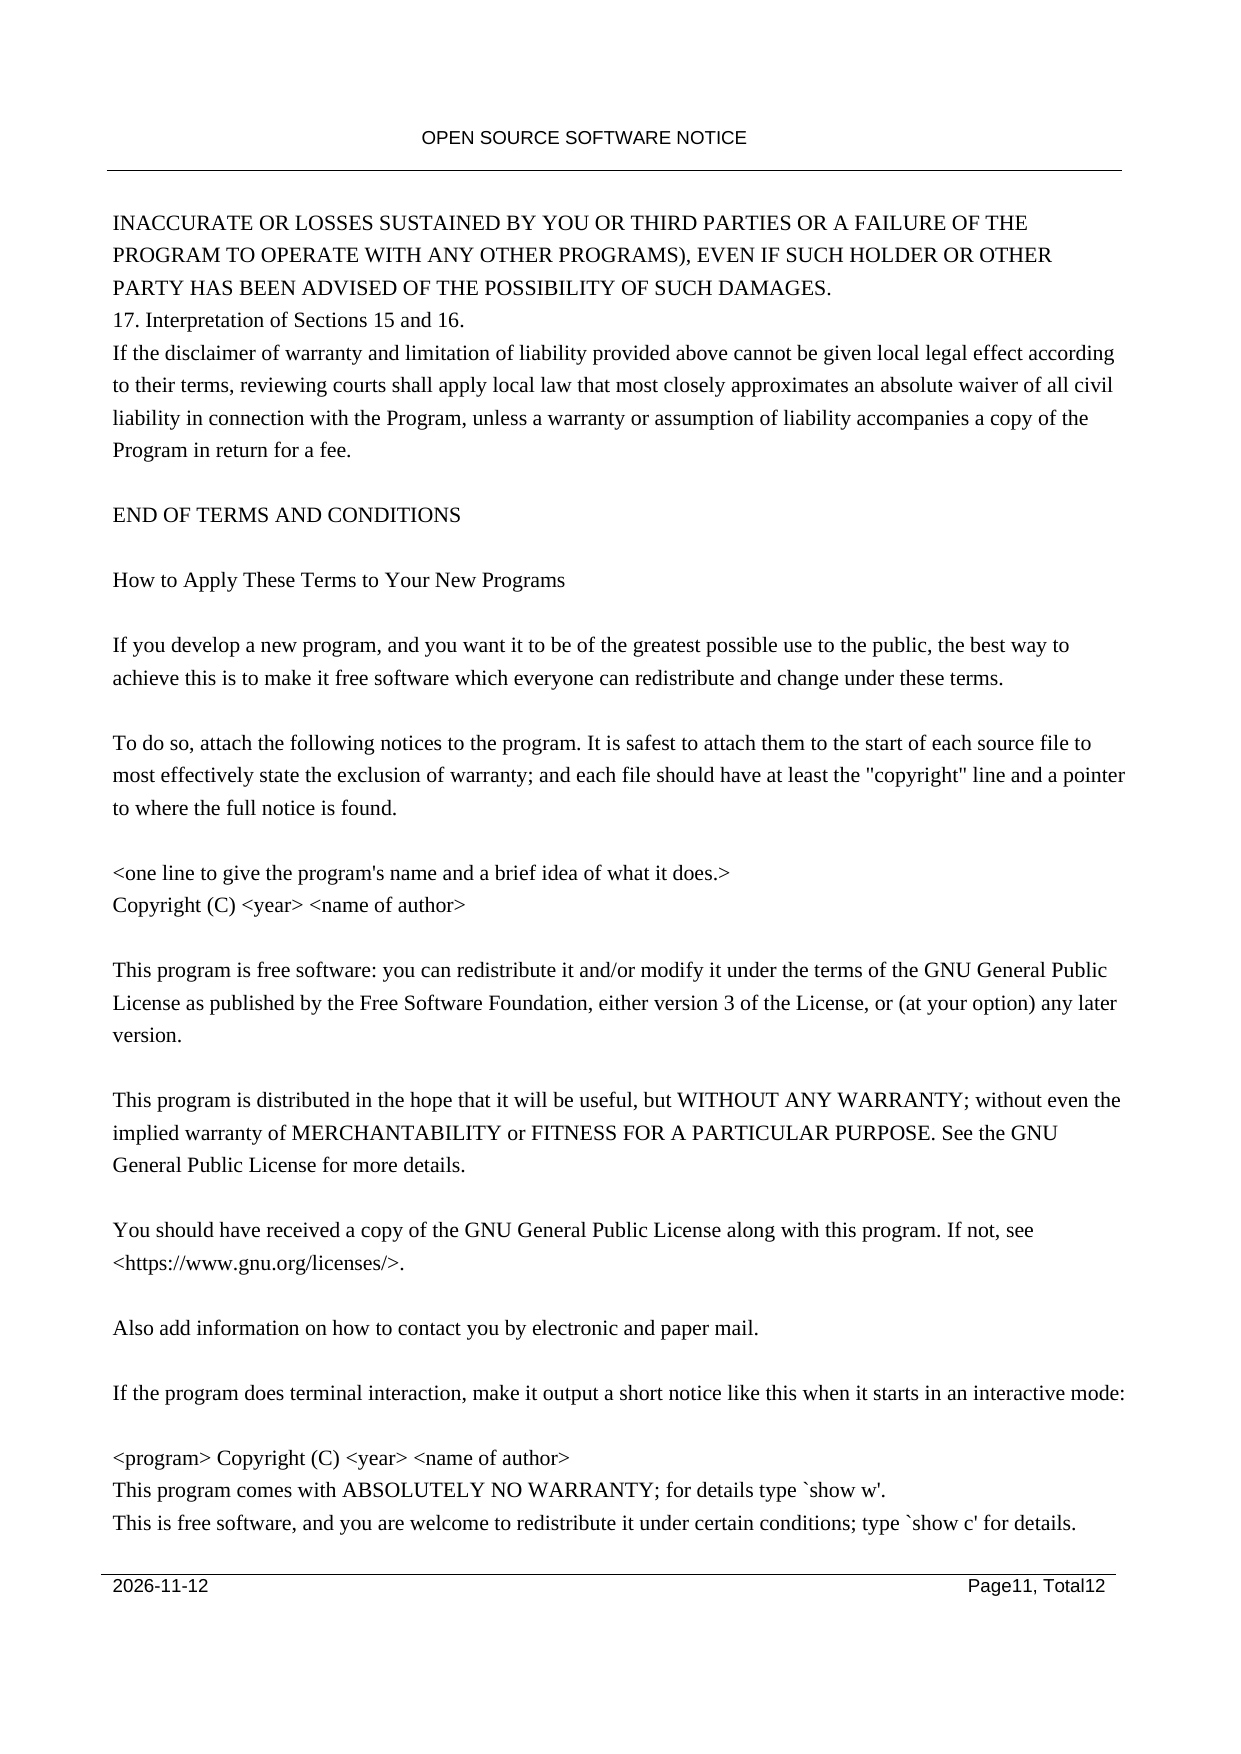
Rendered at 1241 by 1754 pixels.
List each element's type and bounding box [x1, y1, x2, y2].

text [112, 206, 1128, 1539]
